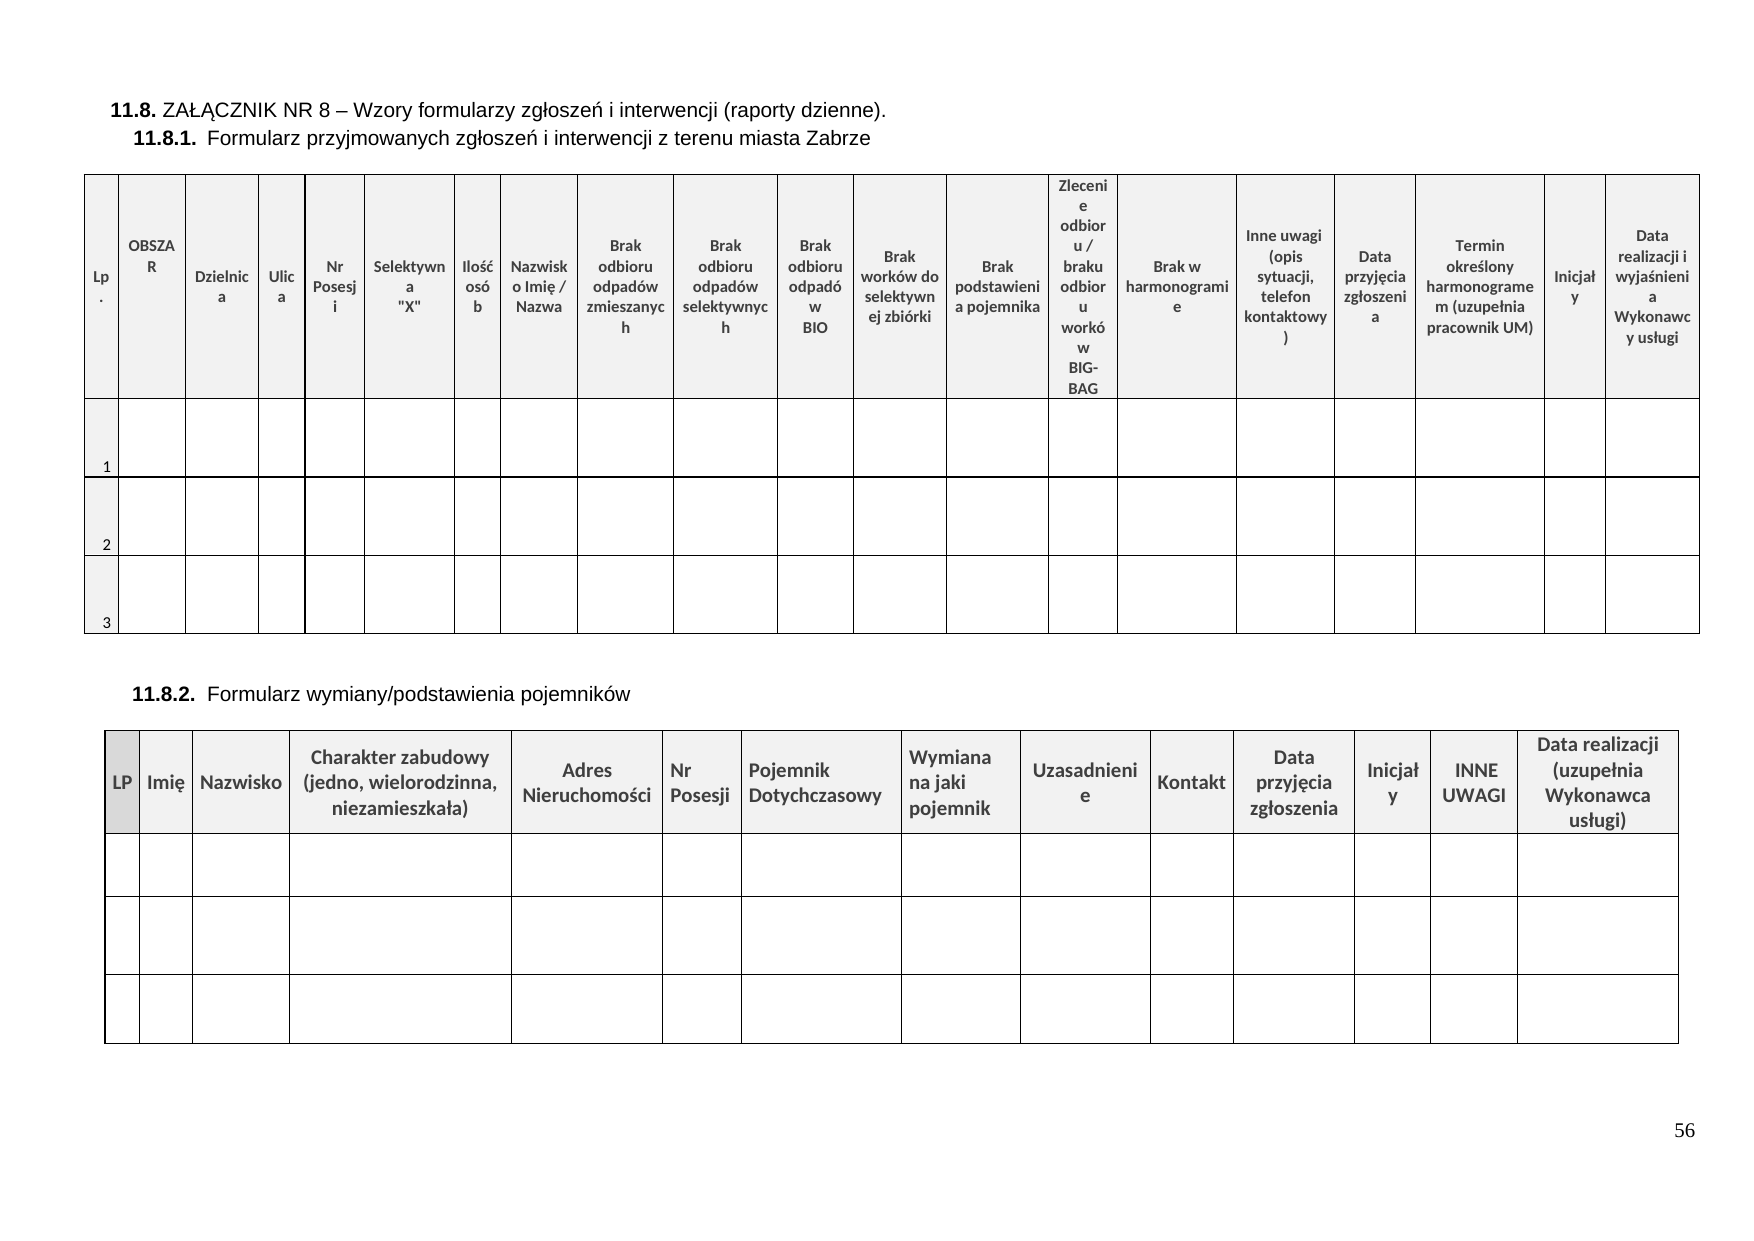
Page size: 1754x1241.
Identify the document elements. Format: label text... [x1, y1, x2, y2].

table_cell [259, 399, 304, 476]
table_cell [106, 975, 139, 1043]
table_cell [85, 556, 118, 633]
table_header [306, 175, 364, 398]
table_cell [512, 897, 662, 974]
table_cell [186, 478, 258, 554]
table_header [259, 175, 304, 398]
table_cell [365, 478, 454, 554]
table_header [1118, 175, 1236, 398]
list ZAŁĄCZNIK NR 8 – Wzory formularzy zgłoszeń i interwencji (raporty dzienne). [110, 98, 1695, 122]
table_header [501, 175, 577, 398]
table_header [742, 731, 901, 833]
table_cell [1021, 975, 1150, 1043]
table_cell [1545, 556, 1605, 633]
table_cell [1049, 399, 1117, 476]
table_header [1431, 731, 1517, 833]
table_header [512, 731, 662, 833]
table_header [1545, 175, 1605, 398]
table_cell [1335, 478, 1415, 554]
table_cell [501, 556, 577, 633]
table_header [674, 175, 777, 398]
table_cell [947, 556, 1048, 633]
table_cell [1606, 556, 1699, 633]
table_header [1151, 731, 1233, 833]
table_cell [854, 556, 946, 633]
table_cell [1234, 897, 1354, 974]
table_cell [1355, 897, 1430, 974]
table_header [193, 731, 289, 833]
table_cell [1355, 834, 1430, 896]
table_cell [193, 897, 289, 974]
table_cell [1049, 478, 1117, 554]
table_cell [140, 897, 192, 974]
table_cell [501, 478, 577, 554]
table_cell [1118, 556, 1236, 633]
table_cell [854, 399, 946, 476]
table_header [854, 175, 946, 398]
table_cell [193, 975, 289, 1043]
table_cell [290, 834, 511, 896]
list Formularz przyjmowanych zgłoszeń i interwencji z terenu miasta Zabrze [133, 125, 1695, 149]
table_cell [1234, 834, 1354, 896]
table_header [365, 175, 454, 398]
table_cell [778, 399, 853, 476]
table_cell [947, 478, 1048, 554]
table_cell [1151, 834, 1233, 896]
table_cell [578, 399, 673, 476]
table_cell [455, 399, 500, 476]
list Formularz wymiany/podstawienia pojemników [132, 682, 1695, 706]
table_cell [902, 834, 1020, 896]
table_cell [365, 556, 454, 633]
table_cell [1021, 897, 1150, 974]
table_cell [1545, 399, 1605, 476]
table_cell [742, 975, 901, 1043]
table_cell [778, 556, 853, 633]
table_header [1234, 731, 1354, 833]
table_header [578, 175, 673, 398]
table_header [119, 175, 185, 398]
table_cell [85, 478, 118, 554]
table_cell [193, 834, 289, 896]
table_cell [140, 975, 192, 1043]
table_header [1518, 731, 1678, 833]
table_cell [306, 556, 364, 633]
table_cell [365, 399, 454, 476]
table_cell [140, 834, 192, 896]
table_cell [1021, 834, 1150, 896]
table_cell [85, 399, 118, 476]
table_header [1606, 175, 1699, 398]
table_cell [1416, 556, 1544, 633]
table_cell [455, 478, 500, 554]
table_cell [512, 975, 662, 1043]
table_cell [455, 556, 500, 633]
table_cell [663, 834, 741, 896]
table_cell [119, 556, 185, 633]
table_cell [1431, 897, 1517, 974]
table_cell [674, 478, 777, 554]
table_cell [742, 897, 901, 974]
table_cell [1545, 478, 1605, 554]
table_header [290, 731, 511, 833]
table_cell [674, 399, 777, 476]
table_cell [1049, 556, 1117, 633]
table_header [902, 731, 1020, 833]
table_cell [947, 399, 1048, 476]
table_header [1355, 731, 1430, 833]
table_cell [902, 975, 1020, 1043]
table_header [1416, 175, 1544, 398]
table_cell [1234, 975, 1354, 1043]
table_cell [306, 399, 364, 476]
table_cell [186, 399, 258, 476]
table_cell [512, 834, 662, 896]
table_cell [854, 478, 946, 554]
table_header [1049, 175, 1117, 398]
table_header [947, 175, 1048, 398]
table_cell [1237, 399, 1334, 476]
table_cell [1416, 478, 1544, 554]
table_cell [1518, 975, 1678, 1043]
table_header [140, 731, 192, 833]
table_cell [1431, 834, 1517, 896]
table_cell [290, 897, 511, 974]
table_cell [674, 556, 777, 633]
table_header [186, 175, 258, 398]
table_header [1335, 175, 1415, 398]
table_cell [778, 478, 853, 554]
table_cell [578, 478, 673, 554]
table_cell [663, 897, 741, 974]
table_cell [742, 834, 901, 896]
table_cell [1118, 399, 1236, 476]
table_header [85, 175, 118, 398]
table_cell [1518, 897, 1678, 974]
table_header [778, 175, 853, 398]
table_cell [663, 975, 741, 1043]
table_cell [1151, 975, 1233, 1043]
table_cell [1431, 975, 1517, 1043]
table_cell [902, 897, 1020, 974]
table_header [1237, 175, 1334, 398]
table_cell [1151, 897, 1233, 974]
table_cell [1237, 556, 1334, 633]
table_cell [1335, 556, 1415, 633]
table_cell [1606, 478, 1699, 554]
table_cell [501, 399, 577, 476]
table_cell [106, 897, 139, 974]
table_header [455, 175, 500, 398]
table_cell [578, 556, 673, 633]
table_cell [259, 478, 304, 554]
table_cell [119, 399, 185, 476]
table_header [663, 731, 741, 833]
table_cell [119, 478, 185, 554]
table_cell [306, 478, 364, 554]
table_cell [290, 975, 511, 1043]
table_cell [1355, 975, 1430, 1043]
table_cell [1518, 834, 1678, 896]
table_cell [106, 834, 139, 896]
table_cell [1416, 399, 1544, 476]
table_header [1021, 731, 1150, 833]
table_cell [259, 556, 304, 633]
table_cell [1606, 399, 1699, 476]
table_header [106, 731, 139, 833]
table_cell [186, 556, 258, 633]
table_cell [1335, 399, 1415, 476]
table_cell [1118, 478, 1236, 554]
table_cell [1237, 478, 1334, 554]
